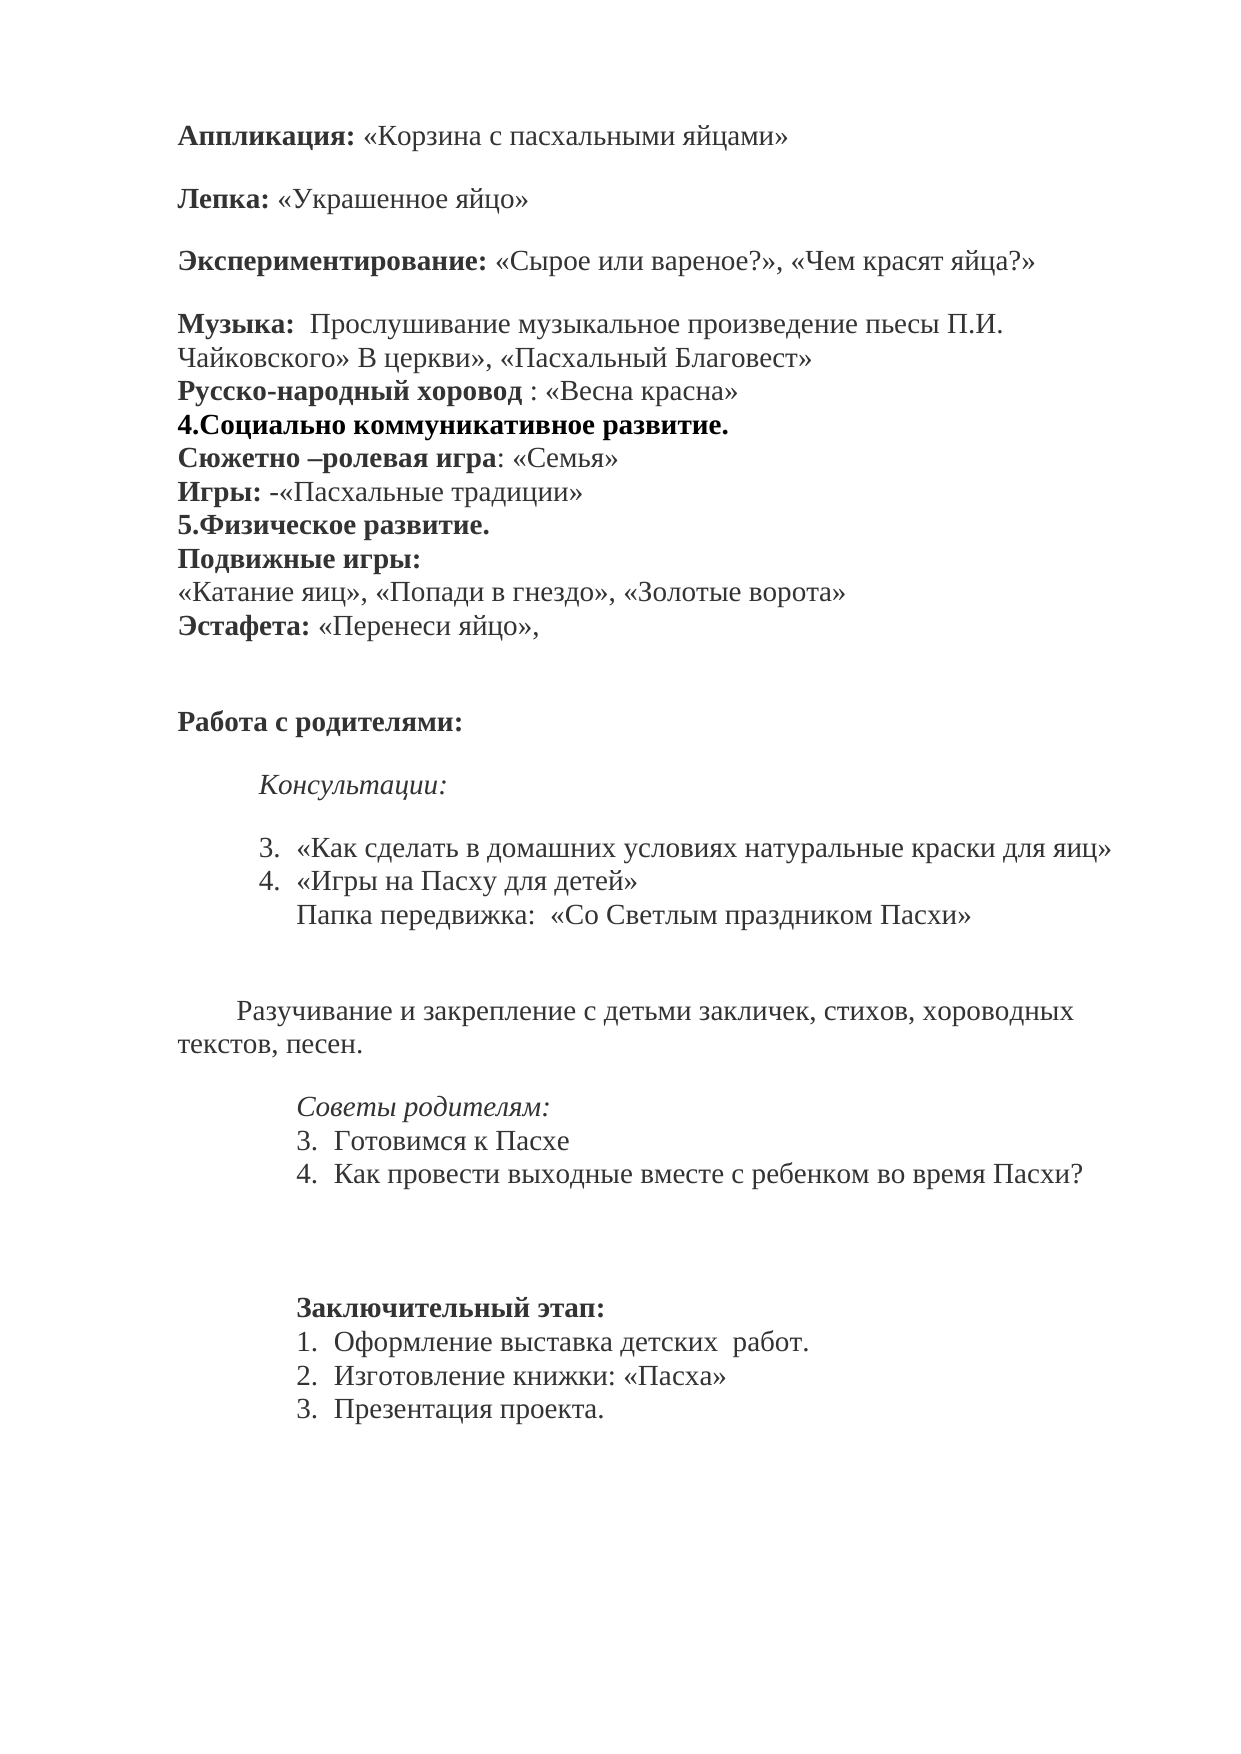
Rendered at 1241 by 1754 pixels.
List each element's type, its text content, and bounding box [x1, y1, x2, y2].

text Экспериментирование: «Сырое или вареное?», «Чем красят яйца?» [177, 243, 1152, 277]
list Советы родителям: [296, 1089, 1152, 1123]
text Музыка: Прослушивание музыкальное произведение пьесы П.И. Чайковского» В церкви», «Пасхальный Благовест» [177, 306, 1152, 373]
text Лепка: «Украшенное яйцо» [177, 181, 1152, 214]
text 4.Социально коммуникативное развитие. [177, 407, 1152, 440]
list Презентация проекта. [296, 1391, 1152, 1425]
list «Как сделать в домашних условиях натуральные краски для яиц» [258, 830, 1152, 863]
text Игры: -«Пасхальные традиции» [177, 474, 1152, 507]
text 5.Физическое развитие. [177, 507, 1152, 541]
list Папка передвижка: «Со Светлым праздником Пасхи» [296, 897, 1152, 930]
text Эстафета: «Перенеси яйцо», [177, 608, 1152, 642]
text Подвижные игры: [177, 541, 1152, 574]
list Заключительный этап: [296, 1291, 1152, 1324]
text Разучивание и закрепление с детьми закличек, стихов, хороводных текстов, песен. [177, 993, 1152, 1060]
text «Катание яиц», «Попади в гнездо», «Золотые ворота» [177, 574, 1152, 608]
list Оформление выставка детских работ. [296, 1324, 1152, 1358]
text Русско-народный хоровод : «Весна красна» [177, 373, 1152, 407]
text Консультации: [258, 767, 1152, 801]
list «Игры на Пасху для детей» [258, 863, 1152, 897]
list Как провести выходные вместе с ребенком во время Пасхи? [296, 1156, 1152, 1190]
text Сюжетно –ролевая игра: «Семья» [177, 440, 1152, 474]
list Готовимся к Пасхе [296, 1123, 1152, 1156]
list Изготовление книжки: «Пасха» [296, 1358, 1152, 1391]
text Работа с родителями: [177, 704, 1152, 738]
text Аппликация: «Корзина с пасхальными яйцами» [177, 118, 1152, 152]
